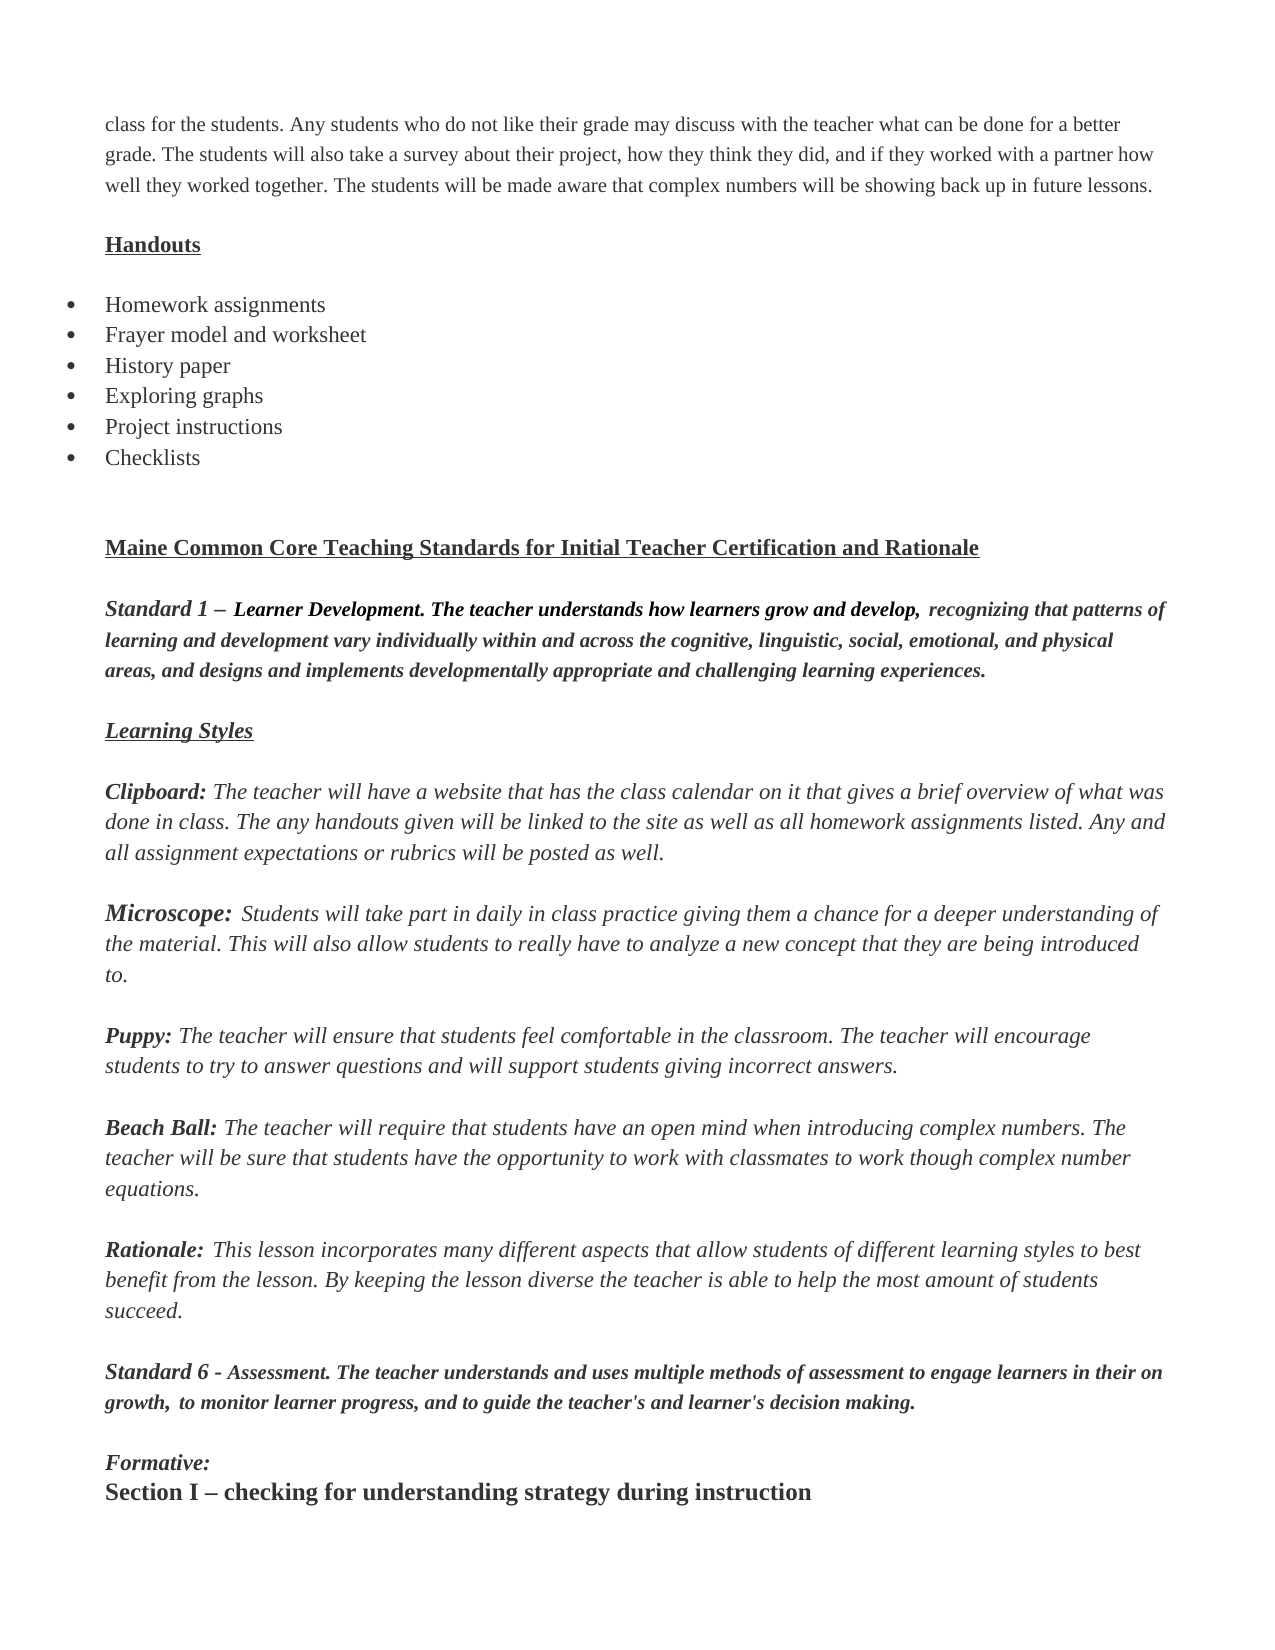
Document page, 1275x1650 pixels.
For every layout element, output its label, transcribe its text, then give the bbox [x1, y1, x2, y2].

list Homework assignments [67, 287, 1170, 317]
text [105, 105, 1170, 258]
list Project instructions [67, 409, 1170, 439]
list Frayer model and worksheet [67, 317, 1170, 348]
list Exploring graphs [67, 378, 1170, 409]
list Checklists [67, 439, 1170, 470]
list History paper [67, 348, 1170, 378]
text Maine Common Core Teaching Standards for Initial Teacher Certification and Rationale Standard 1 – Learner Development. The teacher understands how learners grow and develop, recognizing that patterns of learning and development vary individually within and across the cognitive, linguistic, social, emotional, and physical areas, and designs and implements developmentally appropriate and challenging learning experiences. Learning Styles Clipboard: The teacher will have a website that has the class calendar on it that gives a brief overview of what was done in class. The any handouts given will be linked to the site as well as all homework assignments listed. Any and all assignment expectations or rubrics will be posted as well. Microscope: Students will take part in daily in class practice giving them a chance for a deeper understanding of the material. This will also allow students to really have to analyze a new concept that they are being introduced to. Puppy: The teacher will ensure that students feel comfortable in the classroom. The teacher will encourage students to try to answer questions and will support students giving incorrect answers. Beach Ball: The teacher will require that students have an open mind when introducing complex numbers. The teacher will be sure that students have the opportunity to work with classmates to work though complex number equations. Rationale: This lesson incorporates many different aspects that allow students of different learning styles to best benefit from the lesson. By keeping the lesson diverse the teacher is able to help the most amount of students succeed. Standard 6 - Assessment. The teacher understands and uses multiple methods of assessment to engage learners in their on growth, to monitor learner progress, and to guide the teacher's and learner's decision making. Formative: Section I – checking for understanding strategy during instruction [105, 499, 1170, 1506]
